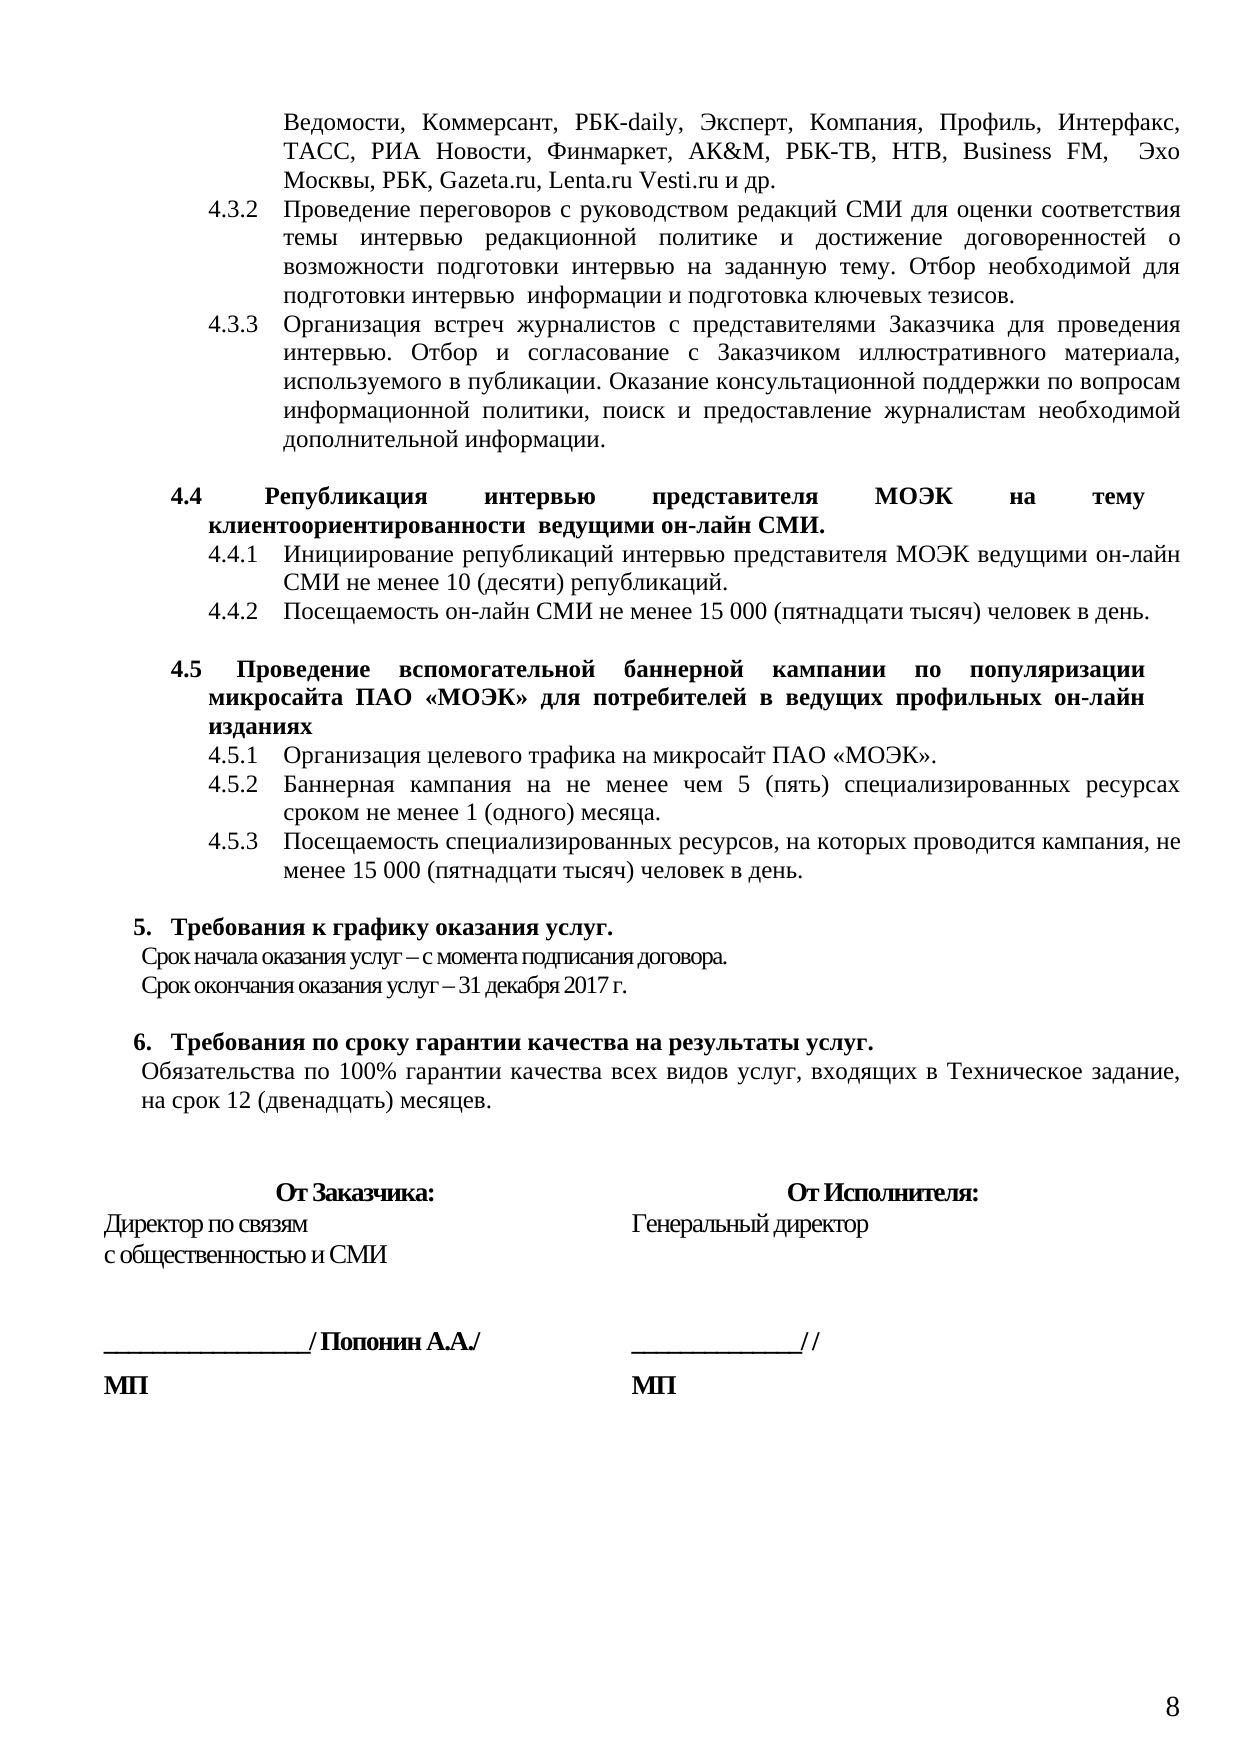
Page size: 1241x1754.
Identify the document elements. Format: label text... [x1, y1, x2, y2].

list Баннерная кампания на не менее чем 5 (пять) специализированных ресурсах сроком не менее 1 (одного) месяца. [208, 769, 1181, 826]
list Инициирование републикаций интервью представителя МОЭК ведущими он-лайн СМИ не менее 10 (десяти) републикаций. [208, 539, 1181, 596]
list Посещаемость он-лайн СМИ не менее 15 000 (пятнадцати тысяч) человек в день. [208, 596, 1181, 625]
text Срок окончания оказания услуг – 31 декабря 2017 г. [141, 970, 1146, 999]
table_header От Заказчика: Директор по связям с общественностью и СМИ [92, 1176, 620, 1282]
list Проведение переговоров с руководством редакций СМИ для оценки соответствия темы интервью редакционной политике и достижение договоренностей о возможности подготовки интервью на заданную тему. Отбор необходимой для подготовки интервью информации и подготовка ключевых тезисов. [208, 194, 1181, 309]
list Требования по сроку гарантии качества на результаты услуг. [133, 1027, 1181, 1056]
list Организация целевого трафика на микросайт ПАО «МОЭК». [208, 740, 1181, 769]
list Републикация интервью представителя МОЭК на тему клиентоориентированности ведущими он-лайн СМИ. [171, 481, 1146, 539]
table_cell ______________/ / МП [620, 1282, 1148, 1400]
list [208, 107, 1181, 194]
list Требования к графику оказания услуг. [133, 912, 1181, 941]
list Проведение вспомогательной баннерной кампании по популяризации микросайта ПАО «МОЭК» для потребителей в ведущих профильных он-лайн изданиях [171, 654, 1146, 740]
table_cell _________________/ Попонин А.А./ МП [92, 1282, 620, 1400]
text Срок начала оказания услуг – с момента подписания договора. [141, 941, 1146, 970]
list Обязательства по 100% гарантии качества всех видов услуг, входящих в Техническое задание, на срок 12 (двенадцать) месяцев. [141, 1056, 1181, 1114]
list Организация встреч журналистов с представителями Заказчика для проведения интервью. Отбор и согласование с Заказчиком иллюстративного материала, используемого в публикации. Оказание консультационной поддержки по вопросам информационной политики, поиск и предоставление журналистам необходимой дополнительной информации. [208, 309, 1181, 452]
list Посещаемость специализированных ресурсов, на которых проводится кампания, не менее 15 000 (пятнадцати тысяч) человек в день. [208, 826, 1181, 884]
table_header От Исполнителя: Генеральный директор [620, 1176, 1148, 1282]
